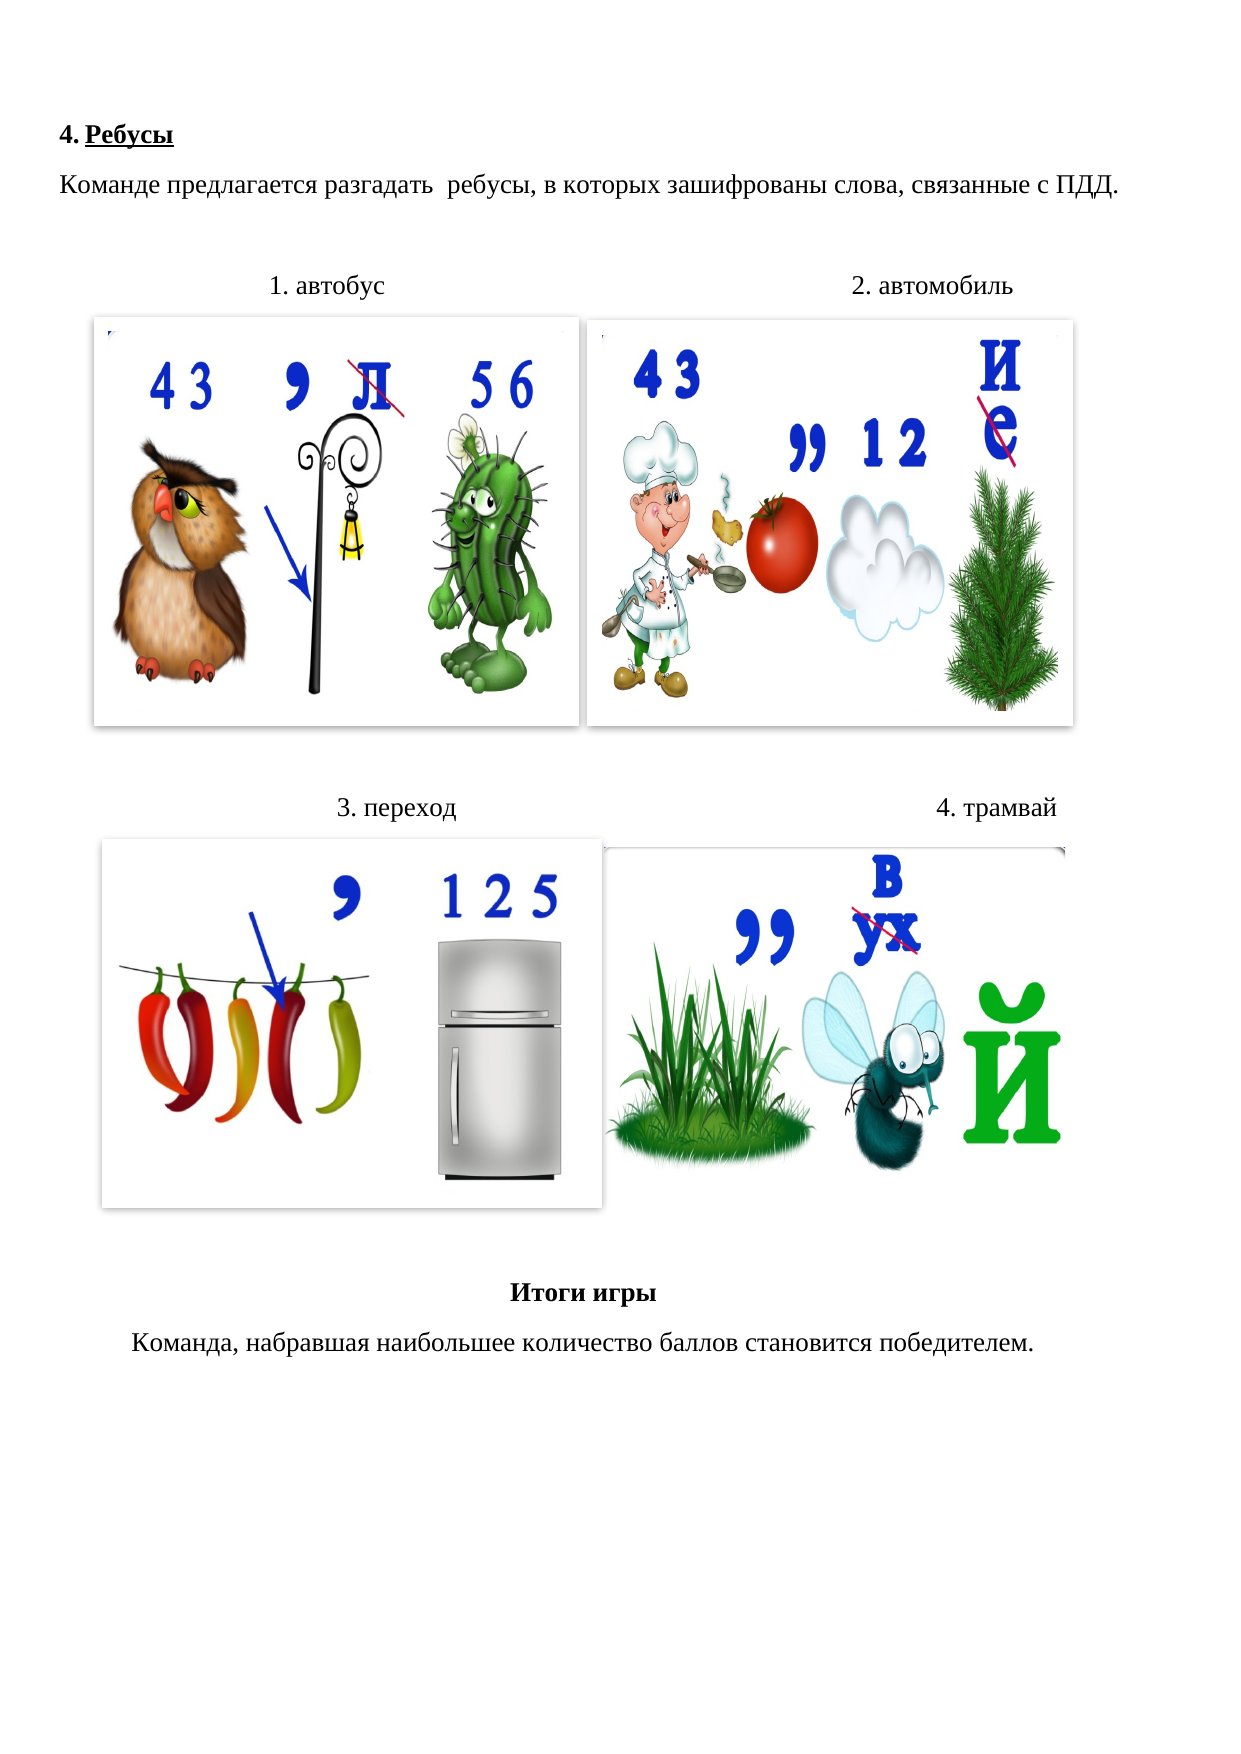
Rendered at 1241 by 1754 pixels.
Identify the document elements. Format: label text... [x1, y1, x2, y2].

text Команда, набравшая наибольшее количество баллов становится победителем. [0, 1326, 1181, 1358]
picture [604, 847, 1066, 1208]
text 3. переход 4. трамвай [0, 791, 1181, 822]
picture [108, 331, 564, 711]
text Итоги игры [0, 1276, 1181, 1307]
picture [602, 335, 1058, 711]
text 1. автобус 2. автомобиль [15, 269, 1181, 300]
text 4. Ребусы [15, 118, 1181, 149]
text Команде предлагается разгадать ребусы, в которых зашифрованы слова, связанные с ПДД. [15, 168, 1181, 199]
picture [117, 854, 587, 1193]
